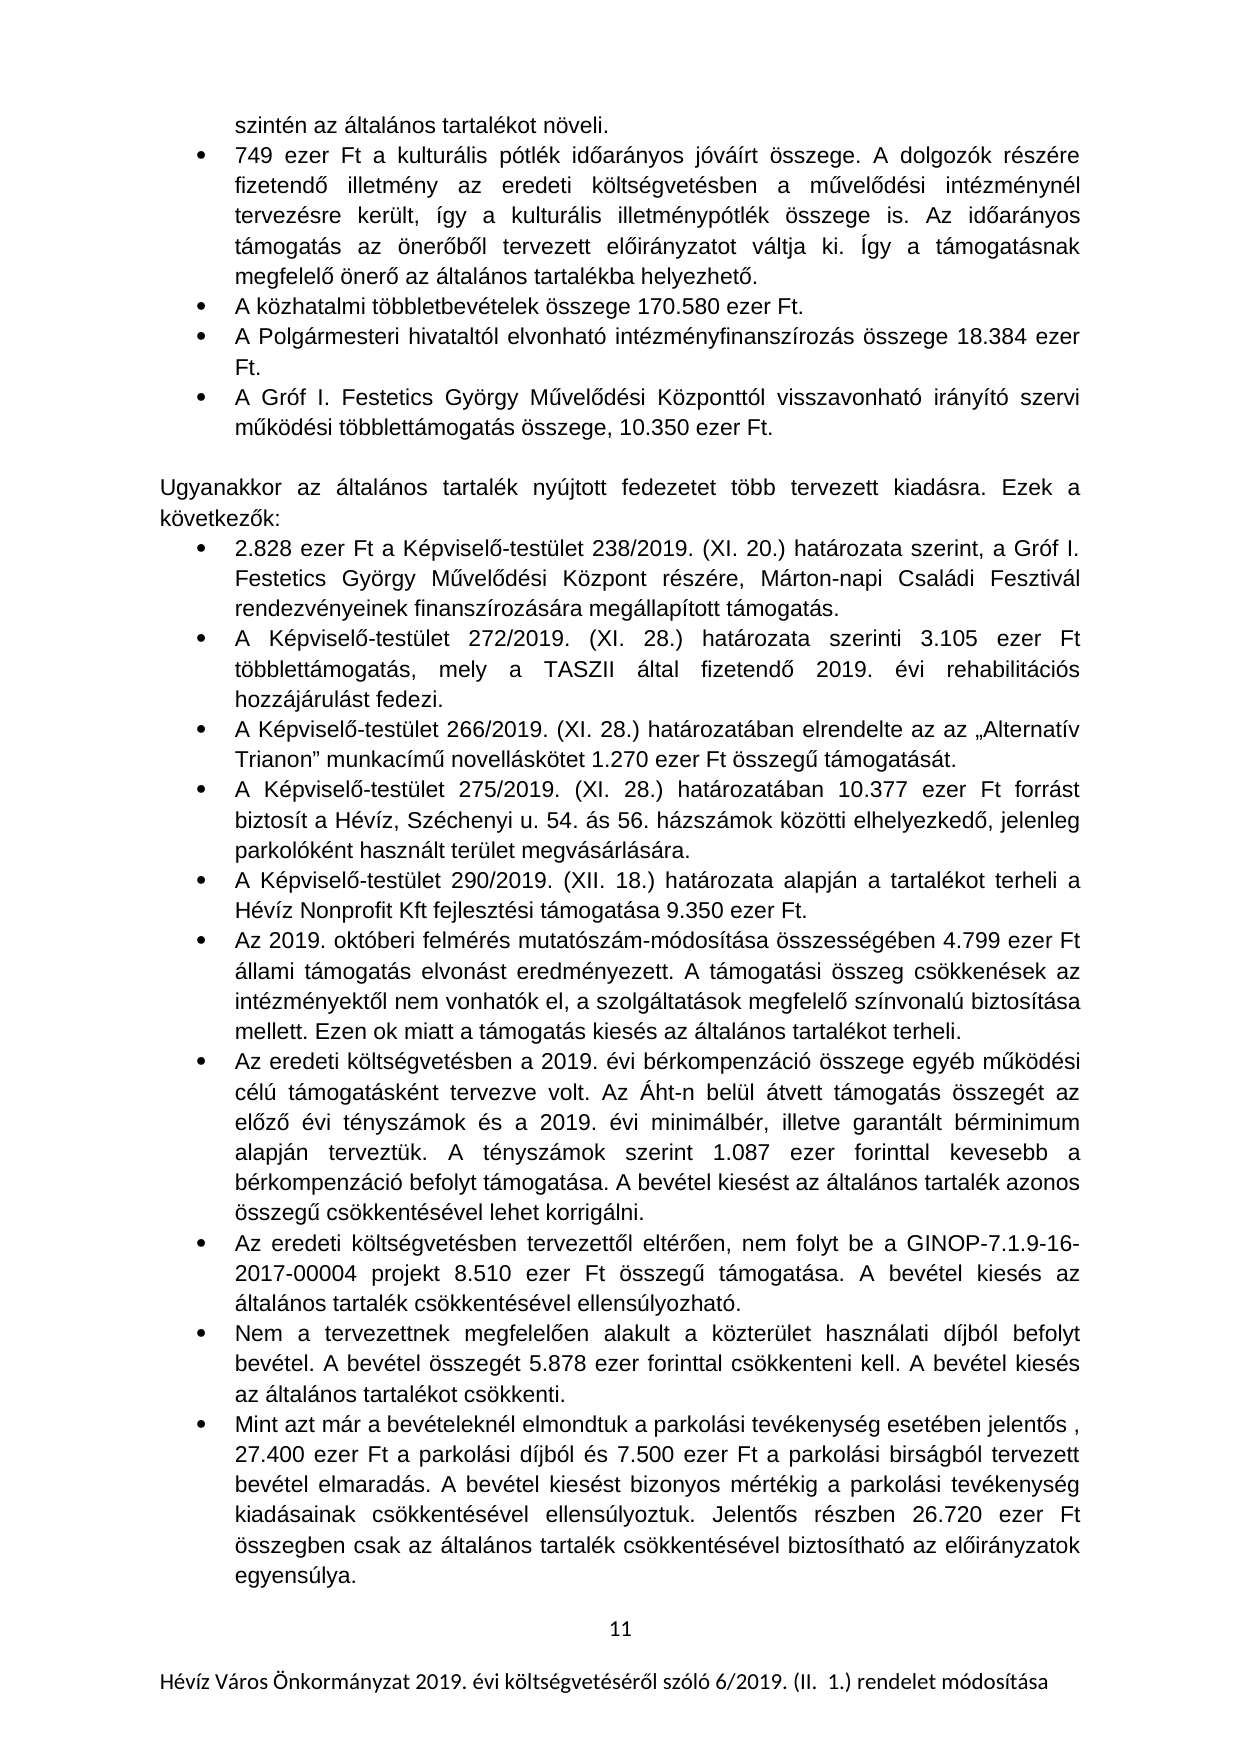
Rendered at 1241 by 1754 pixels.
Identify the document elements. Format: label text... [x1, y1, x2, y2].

list A Képviselő-testület 272/2019. (XI. 28.) határozata szerinti 3.105 ezer Ft többlettámogatás, mely a TASZII által fizetendő 2019. évi rehabilitációs hozzájárulást fedezi. [197, 625, 1081, 712]
list A közhatalmi többletbevételek összege 170.580 ezer Ft. [197, 293, 1081, 319]
list Nem a tervezettnek megfelelően alakult a közterület használati díjból befolyt bevétel. A bevétel összegét 5.878 ezer forinttal csökkenteni kell. A bevétel kiesés az általános tartalékot csökkenti. [197, 1320, 1081, 1407]
list A Polgármesteri hivataltól elvonható intézményfinanszírozás összege 18.384 ezer Ft. [197, 323, 1081, 380]
list Az eredeti költségvetésben a 2019. évi bérkompenzáció összege egyéb működési célú támogatásként tervezve volt. Az Áht-n belül átvett támogatás összegét az előző évi tényszámok és a 2019. évi minimálbér, illetve garantált bérminimum alapján terveztük. A tényszámok szerint 1.087 ezer forinttal kevesebb a bérkompenzáció befolyt támogatása. A bevétel kiesést az általános tartalék azonos összegű csökkentésével lehet korrigálni. [197, 1048, 1081, 1226]
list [197, 112, 1081, 138]
text Ugyanakkor az általános tartalék nyújtott fedezetet több tervezett kiadásra. Ezek a következők: [159, 474, 1081, 531]
list A Képviselő-testület 266/2019. (XI. 28.) határozatában elrendelte az az „Alternatív Trianon” munkacímű novelláskötet 1.270 ezer Ft összegű támogatását. [197, 716, 1081, 772]
list Az 2019. októberi felmérés mutatószám-módosítása összességében 4.799 ezer Ft állami támogatás elvonást eredményezett. A támogatási összeg csökkenések az intézményektől nem vonhatók el, a szolgáltatások megfelelő színvonalú biztosítása mellett. Ezen ok miatt a támogatás kiesés az általános tartalékot terheli. [197, 927, 1081, 1044]
list 2.828 ezer Ft a Képviselő-testület 238/2019. (XI. 20.) határozata szerint, a Gróf I. Festetics György Művelődési Központ részére, Márton-napi Családi Fesztivál rendezvényeinek finanszírozására megállapított támogatás. [197, 535, 1081, 621]
list Az eredeti költségvetésben tervezettől eltérően, nem folyt be a GINOP-7.1.9-16-2017-00004 projekt 8.510 ezer Ft összegű támogatása. A bevétel kiesés az általános tartalék csökkentésével ellensúlyozható. [197, 1229, 1081, 1316]
list 749 ezer Ft a kulturális pótlék időarányos jóváírt összege. A dolgozók részére fizetendő illetmény az eredeti költségvetésben a művelődési intézménynél tervezésre került, így a kulturális illetménypótlék összege is. Az időarányos támogatás az önerőből tervezett előirányzatot váltja ki. Így a támogatásnak megfelelő önerő az általános tartalékba helyezhető. [197, 142, 1081, 289]
list A Képviselő-testület 275/2019. (XI. 28.) határozatában 10.377 ezer Ft forrást biztosít a Hévíz, Széchenyi u. 54. ás 56. házszámok közötti elhelyezkedő, jelenleg parkolóként használt terület megvásárlására. [197, 776, 1081, 863]
list A Képviselő-testület 290/2019. (XII. 18.) határozata alapján a tartalékot terheli a Hévíz Nonprofit Kft fejlesztési támogatása 9.350 ezer Ft. [197, 867, 1081, 923]
list A Gróf I. Festetics György Művelődési Központtól visszavonható irányító szervi működési többlettámogatás összege, 10.350 ezer Ft. [197, 384, 1081, 440]
list Mint azt már a bevételeknél elmondtuk a parkolási tevékenység esetében jelentős , 27.400 ezer Ft a parkolási díjból és 7.500 ezer Ft a parkolási birságból tervezett bevétel elmaradás. A bevétel kiesést bizonyos mértékig a parkolási tevékenység kiadásainak csökkentésével ellensúlyoztuk. Jelentős részben 26.720 ezer Ft összegben csak az általános tartalék csökkentésével biztosítható az előirányzatok egyensúlya. [197, 1411, 1081, 1588]
